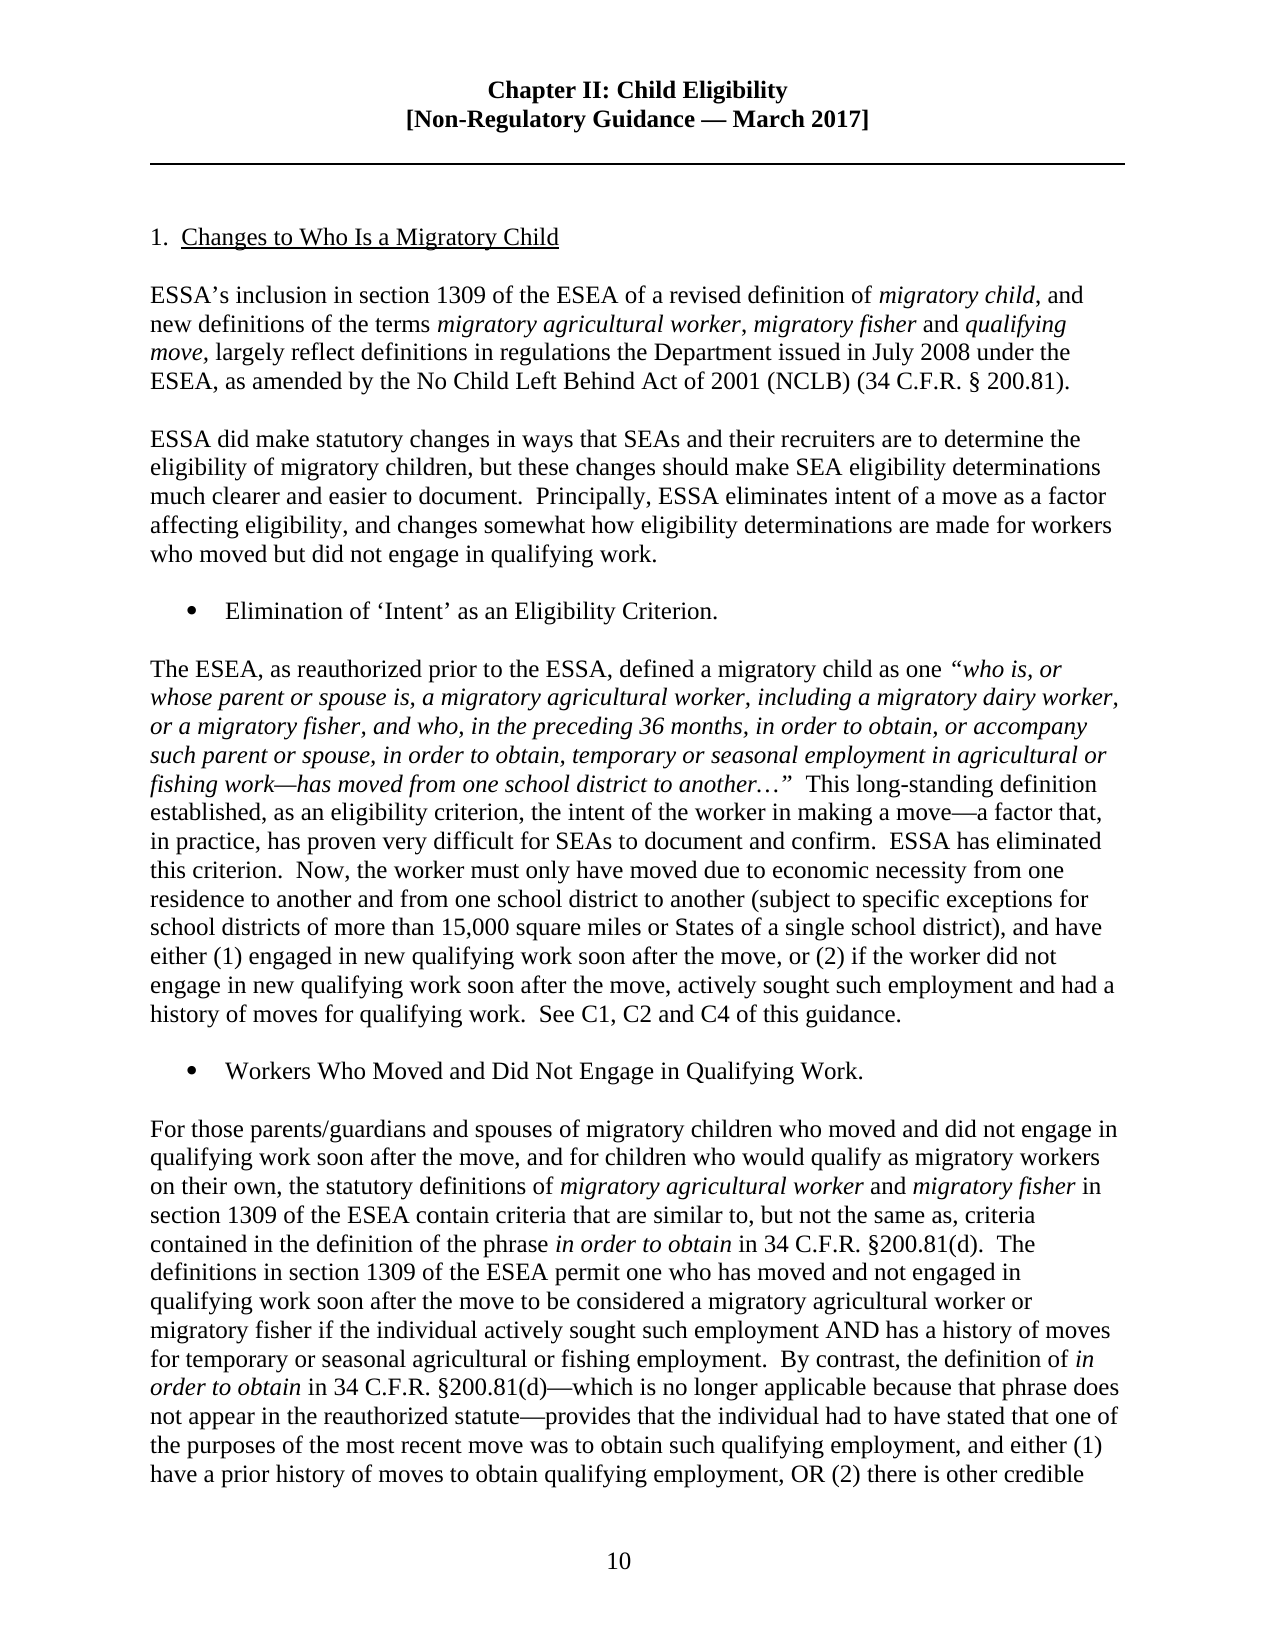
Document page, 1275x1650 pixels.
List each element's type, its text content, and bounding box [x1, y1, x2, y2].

list Elimination of ‘Intent’ as an Eligibility Criterion. [187, 596, 1125, 625]
list Workers Who Moved and Did Not Engage in Qualifying Work. [187, 1056, 1125, 1085]
text ESSA’s inclusion in section 1309 of the ESEA of a revised definition of migratory child, and new definitions of the terms migratory agricultural worker, migratory fisher and qualifying move, largely reflect definitions in regulations the Department issued in July 2008 under the ESEA, as amended by the No Child Left Behind Act of 2001 (NCLB) (34 C.F.R. § 200.81). [150, 280, 1125, 395]
text The ESEA, as reauthorized prior to the ESSA, defined a migratory child as one “who is, or whose parent or spouse is, a migratory agricultural worker, including a migratory dairy worker, or a migratory fisher, and who, in the preceding 36 months, in order to obtain, or accompany such parent or spouse, in order to obtain, temporary or seasonal employment in agricultural or fishing work—has moved from one school district to another…” This long-standing definition established, as an eligibility criterion, the intent of the worker in making a move—a factor that, in practice, has proven very difficult for SEAs to document and confirm. ESSA has eliminated this criterion. Now, the worker must only have moved due to economic necessity from one residence to another and from one school district to another (subject to specific exceptions for school districts of more than 15,000 square miles or States of a single school district), and have either (1) engaged in new qualifying work soon after the move, or (2) if the worker did not engage in new qualifying work soon after the move, actively sought such employment and had a history of moves for qualifying work. See C1, C2 and C4 of this guidance. [150, 654, 1125, 1027]
text 1. Changes to Who Is a Migratory Child [150, 222, 1125, 251]
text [150, 1114, 1125, 1487]
text ESSA did make statutory changes in ways that SEAs and their recruiters are to determine the eligibility of migratory children, but these changes should make SEA eligibility determinations much clearer and easier to document. Principally, ESSA eliminates intent of a move as a factor affecting eligibility, and changes somewhat how eligibility determinations are made for workers who moved but did not engage in qualifying work. [150, 424, 1125, 567]
